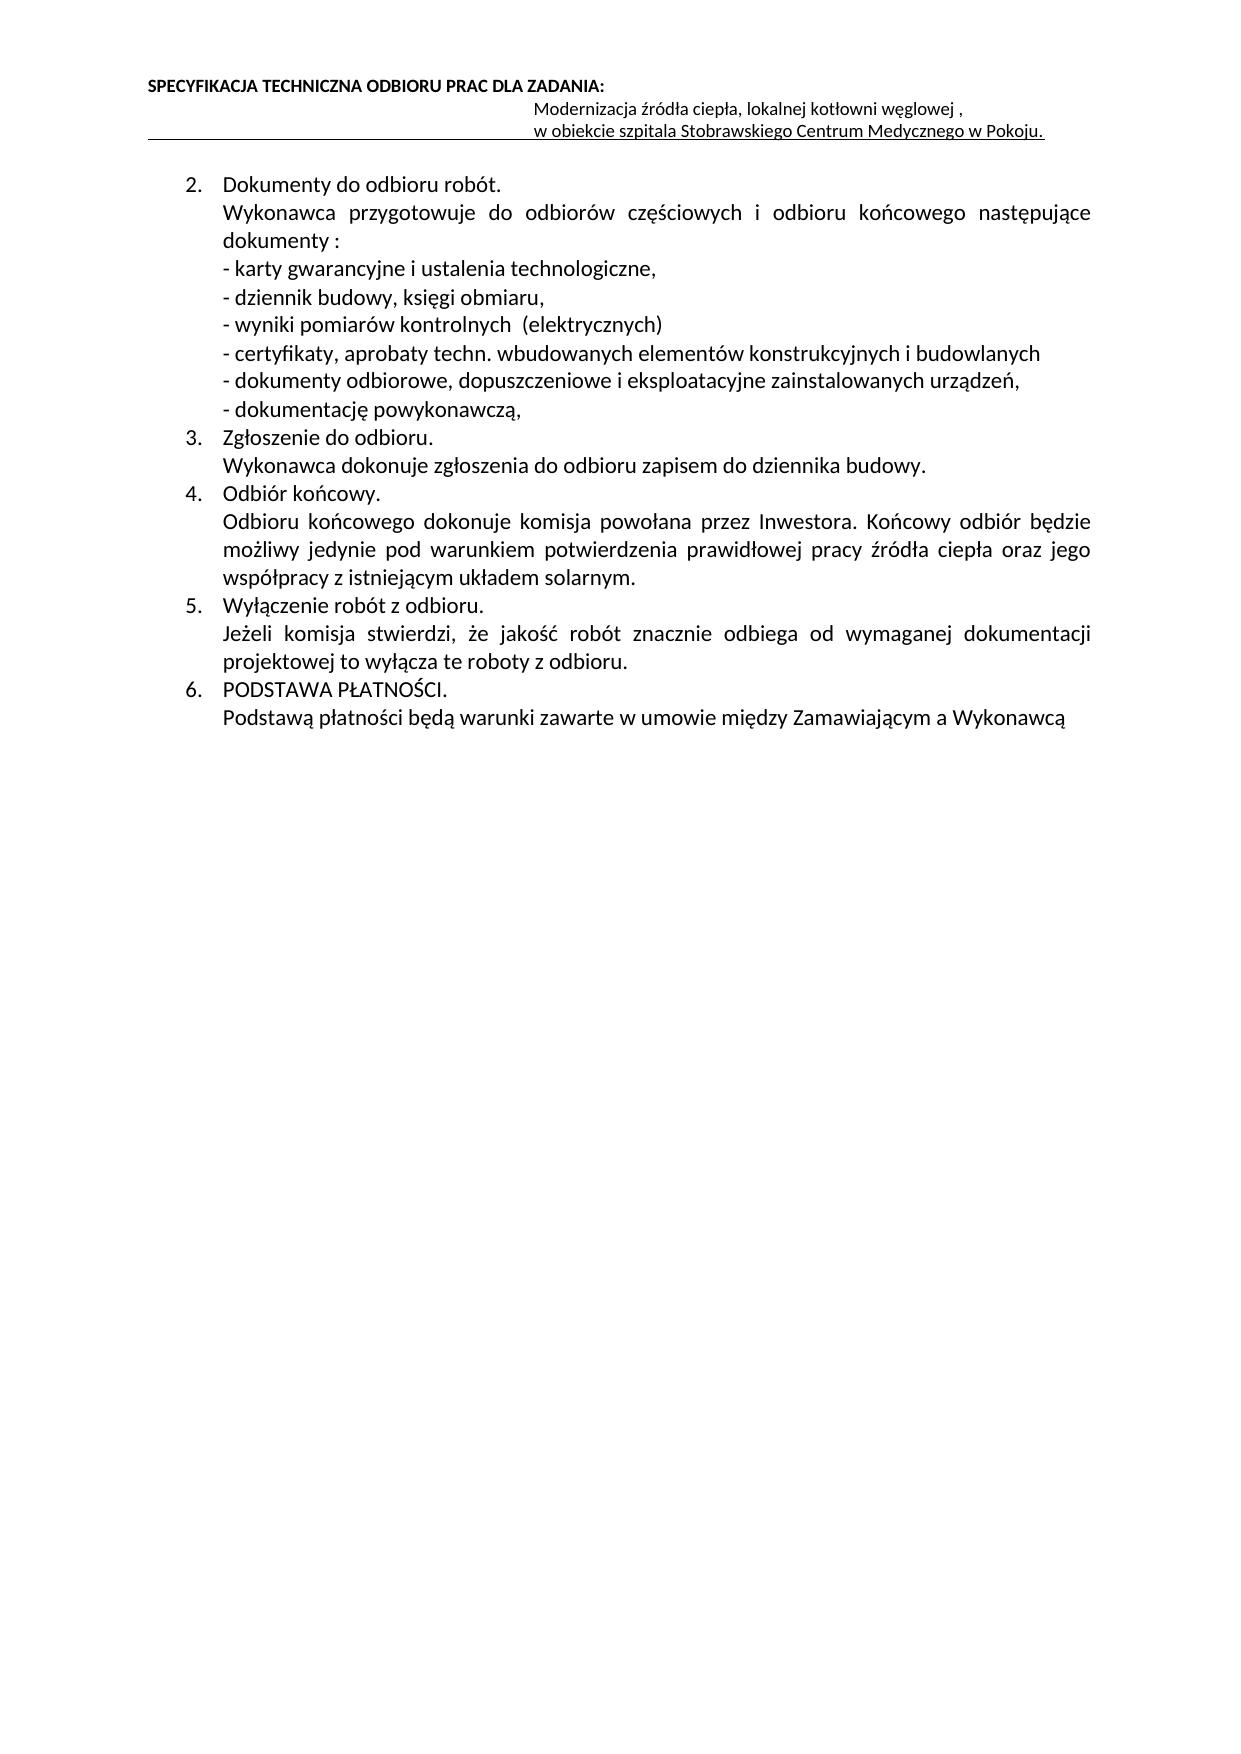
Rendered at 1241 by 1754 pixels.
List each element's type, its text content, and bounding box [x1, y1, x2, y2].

list - dziennik budowy, księgi obmiaru, [223, 283, 1093, 311]
list - certyfikaty, aprobaty techn. wbudowanych elementów konstrukcyjnych i budowlanych [223, 339, 1093, 367]
list Wykonawca przygotowuje do odbiorów częściowych i odbioru końcowego następujące dokumenty : [223, 198, 1093, 254]
list Jeżeli komisja stwierdzi, że jakość robót znacznie odbiega od wymaganej dokumentacji projektowej to wyłącza te roboty z odbioru. [223, 619, 1093, 675]
list Odbioru końcowego dokonuje komisja powołana przez Inwestora. Końcowy odbiór będzie możliwy jedynie pod warunkiem potwierdzenia prawidłowej pracy źródła ciepła oraz jego współpracy z istniejącym układem solarnym. [223, 507, 1093, 591]
list - dokumenty odbiorowe, dopuszczeniowe i eksploatacyjne zainstalowanych urządzeń, [223, 367, 1093, 395]
list Wykonawca dokonuje zgłoszenia do odbioru zapisem do dziennika budowy. [223, 451, 1093, 479]
list Odbiór końcowy. [185, 479, 1093, 507]
list PODSTAWA PŁATNOŚCI. [185, 675, 1093, 703]
list Wyłączenie robót z odbioru. [185, 591, 1093, 619]
list - wyniki pomiarów kontrolnych (elektrycznych) [223, 311, 1093, 339]
list Podstawą płatności będą warunki zawarte w umowie między Zamawiającym a Wykonawcą [223, 703, 1093, 731]
list Zgłoszenie do odbioru. [185, 423, 1093, 451]
list Dokumenty do odbioru robót. [185, 171, 1093, 198]
list - karty gwarancyjne i ustalenia technologiczne, [223, 254, 1093, 283]
list - dokumentację powykonawczą, [223, 395, 1093, 423]
